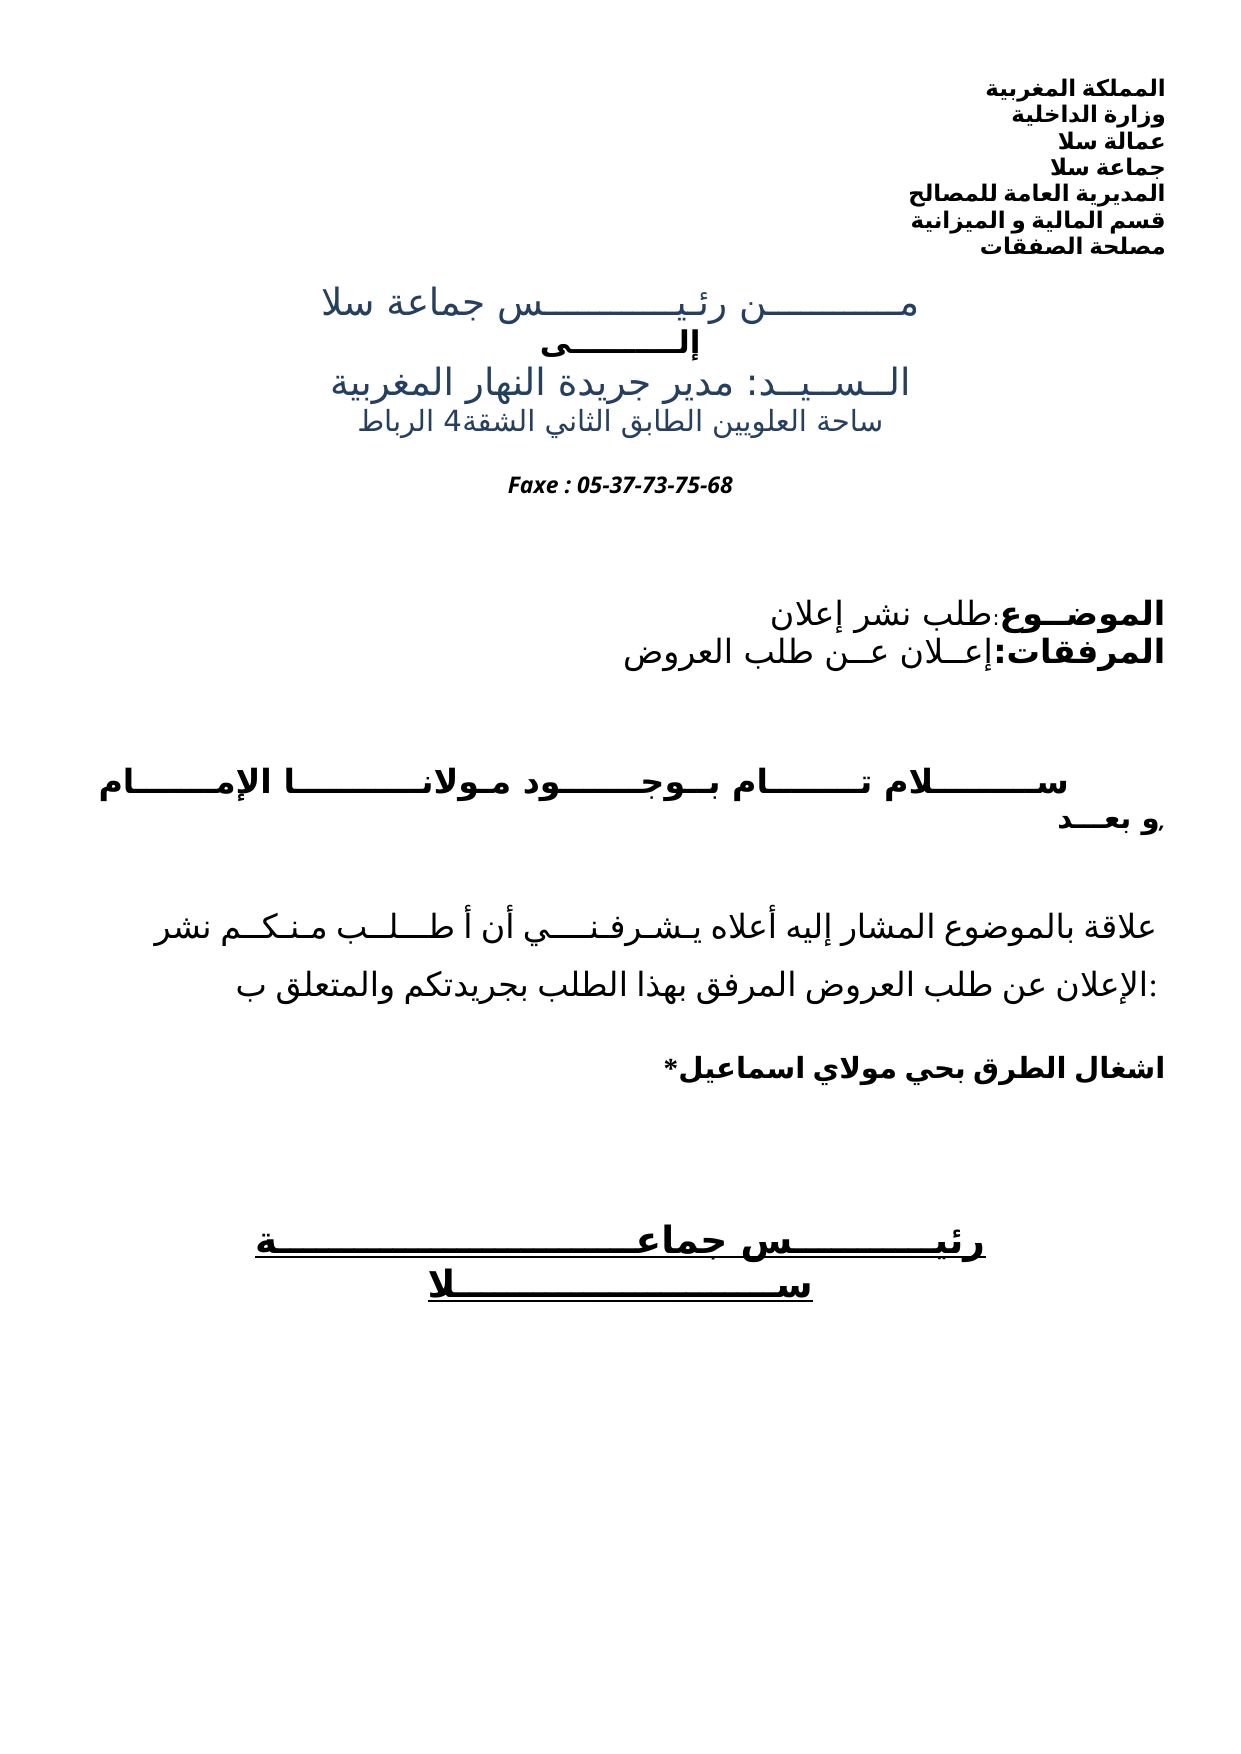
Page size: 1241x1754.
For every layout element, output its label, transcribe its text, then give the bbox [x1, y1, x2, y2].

text المملكة المغربية [75, 75, 1165, 101]
subtitle مــــــــــــن رئـيــــــــــــس جماعة سلا [75, 280, 1165, 324]
text المديرية العامة للمصالح [75, 180, 1165, 207]
text قسم المالية و الميزانية [75, 207, 1165, 233]
text عمالة سلا [75, 128, 1165, 154]
text *اشغال الطرق بحي مولاي اسماعيل [75, 1051, 1165, 1085]
text و بعـــد, [75, 801, 1165, 835]
text المرفقات:إعــلان عــن طلب العروض [75, 633, 1165, 672]
text رئيـــــــــــس جماعــــــــــــــــــــــــــــة ســـــــــــــــــــــــــلا [75, 1219, 1165, 1306]
text علاقة بالموضوع المشار إليه أعلاه يـشـرفـنــــي أن أ طـــلــب مـنـكــم نشر الإعلان عن طلب العروض المرفق بهذا الطلب بجريدتكم والمتعلق ب: [75, 907, 1157, 1003]
text مصلحة الصفقات [75, 233, 1165, 259]
text الموضــوع:طلب نشر إعلان [75, 594, 1165, 633]
subtitle ساحة العلويين الطابق الثاني الشقة4 الرباط [75, 404, 1165, 438]
subtitle الــســيــد: مدير جريدة النهار المغربية [75, 360, 1165, 404]
text إلــــــــــى [75, 324, 1165, 360]
text Faxe : 05-37-73-75-68 [75, 469, 1165, 500]
subtitle ســـــــــلام تــــــــام بــوجـــــــود مـولانـــــــــــا الإمـــــــام [75, 762, 1165, 801]
text جماعة سلا [75, 154, 1165, 180]
text وزارة الداخلية [75, 101, 1165, 128]
